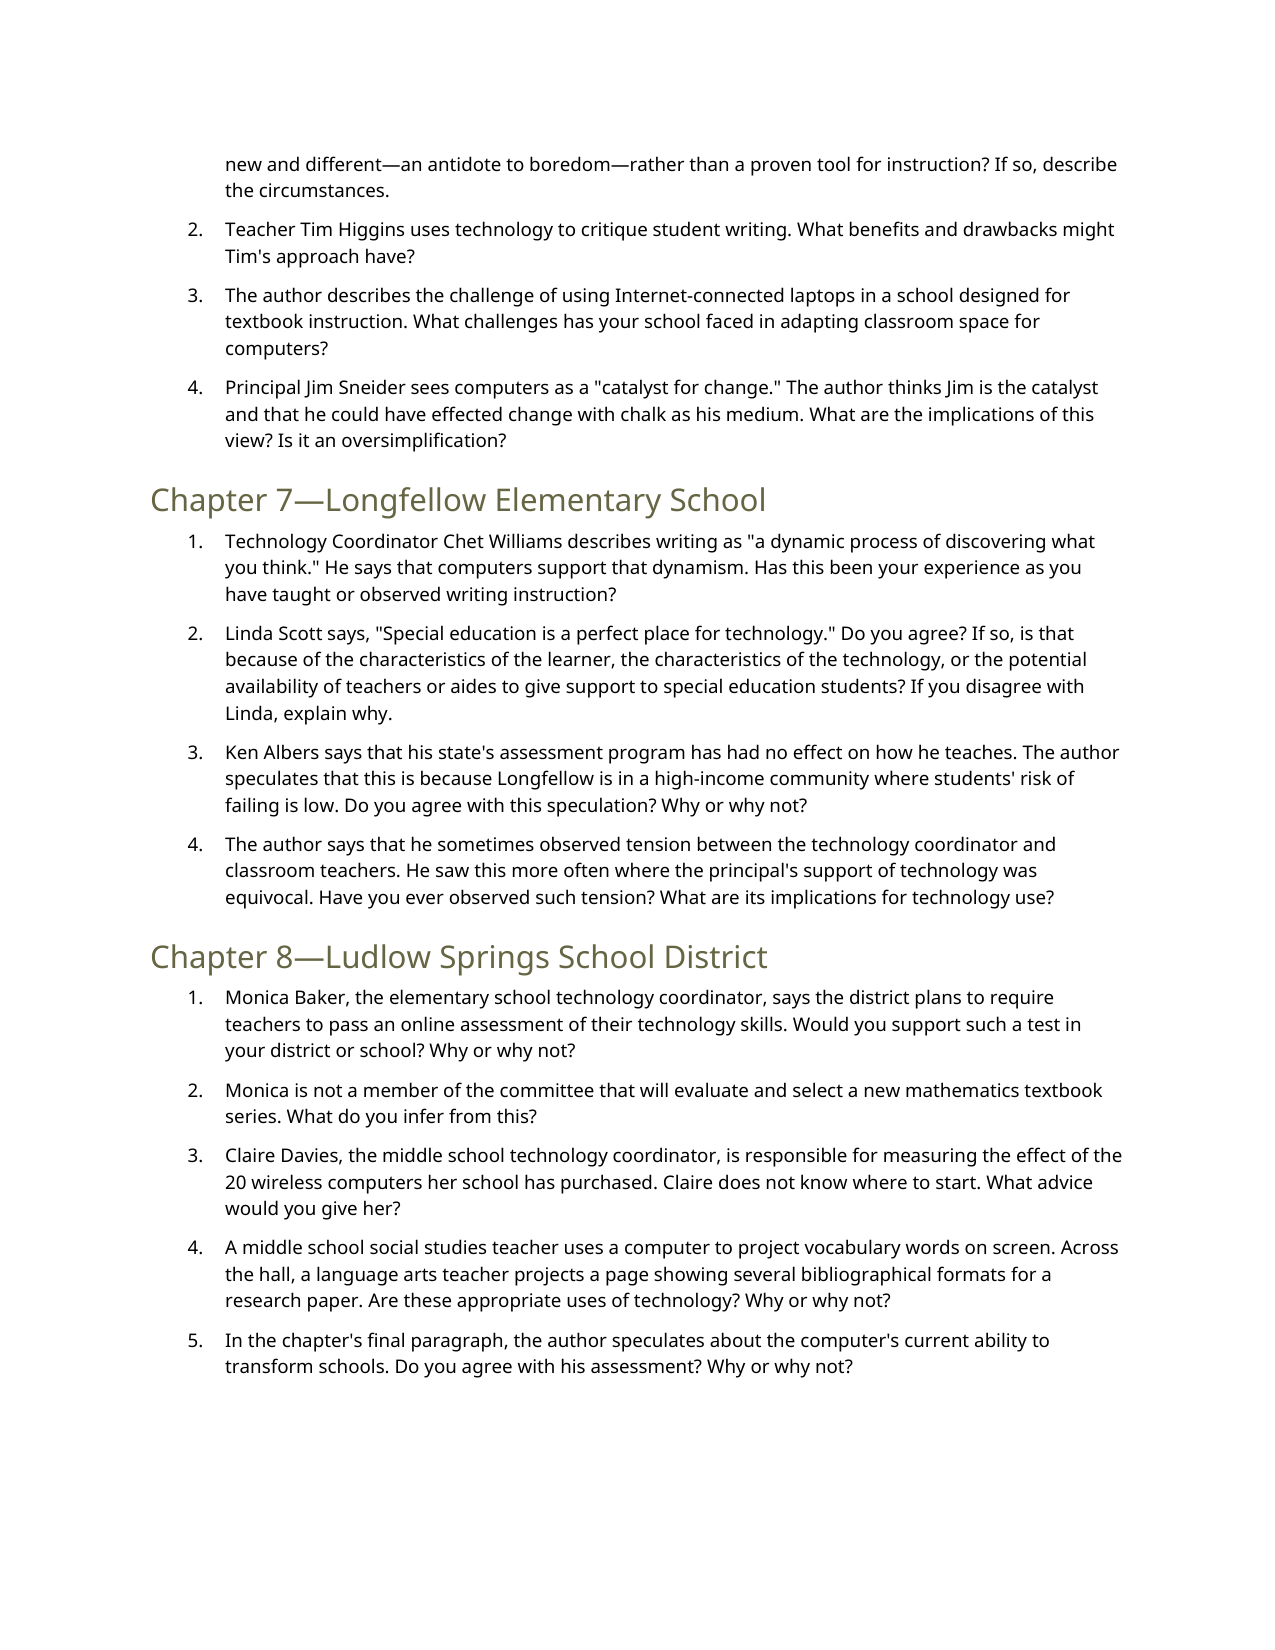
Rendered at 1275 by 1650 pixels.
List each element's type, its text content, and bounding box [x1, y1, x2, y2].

list The author describes the challenge of using Internet-connected laptops in a school designed for textbook instruction. What challenges has your school faced in adapting classroom space for computers? [187, 281, 1125, 361]
list Ken Albers says that his state's assessment program has had no effect on how he teaches. The author speculates that this is because Longfellow is in a high-income community where students' risk of failing is low. Do you agree with this speculation? Why or why not? [187, 738, 1125, 818]
text Chapter 7—Longfellow Elementary School [150, 478, 1125, 521]
list Teacher Tim Higgins uses technology to critique student writing. What benefits and drawbacks might Tim's approach have? [187, 216, 1125, 269]
list A middle school social studies teacher uses a computer to project vocabulary words on screen. Across the hall, a language arts teacher projects a page showing several bibliographical formats for a research paper. Are these appropriate uses of technology? Why or why not? [187, 1234, 1125, 1313]
list The author says that he sometimes observed tension between the technology coordinator and classroom teachers. He saw this more often where the principal's support of technology was equivocal. Have you ever observed such tension? What are its implications for technology use? [187, 830, 1125, 910]
list Monica Baker, the elementary school technology coordinator, says the district plans to require teachers to pass an online assessment of their technology skills. Would you support such a test in your district or school? Why or why not? [187, 984, 1125, 1063]
list Principal Jim Sneider sees computers as a "catalyst for change." The author thinks Jim is the catalyst and that he could have effected change with chalk as his medium. What are the implications of this view? Is it an oversimplification? [187, 373, 1125, 453]
text Chapter 8—Ludlow Springs School District [150, 935, 1125, 977]
list Monica is not a member of the committee that will evaluate and select a new mathematics textbook series. What do you infer from this? [187, 1076, 1125, 1129]
list Claire Davies, the middle school technology coordinator, is responsible for measuring the effect of the 20 wireless computers her school has purchased. Claire does not know where to start. What advice would you give her? [187, 1141, 1125, 1221]
list In the chapter's final paragraph, the author speculates about the computer's current ability to transform schools. Do you agree with his assessment? Why or why not? [187, 1326, 1125, 1379]
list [187, 150, 1125, 203]
list Linda Scott says, "Special education is a perfect place for technology." Do you agree? If so, is that because of the characteristics of the learner, the characteristics of the technology, or the potential availability of teachers or aides to give support to special education students? If you disagree with Linda, explain why. [187, 619, 1125, 725]
list Technology Coordinator Chet Williams describes writing as "a dynamic process of discovering what you think." He says that computers support that dynamism. Has this been your experience as you have taught or observed writing instruction? [187, 527, 1125, 607]
